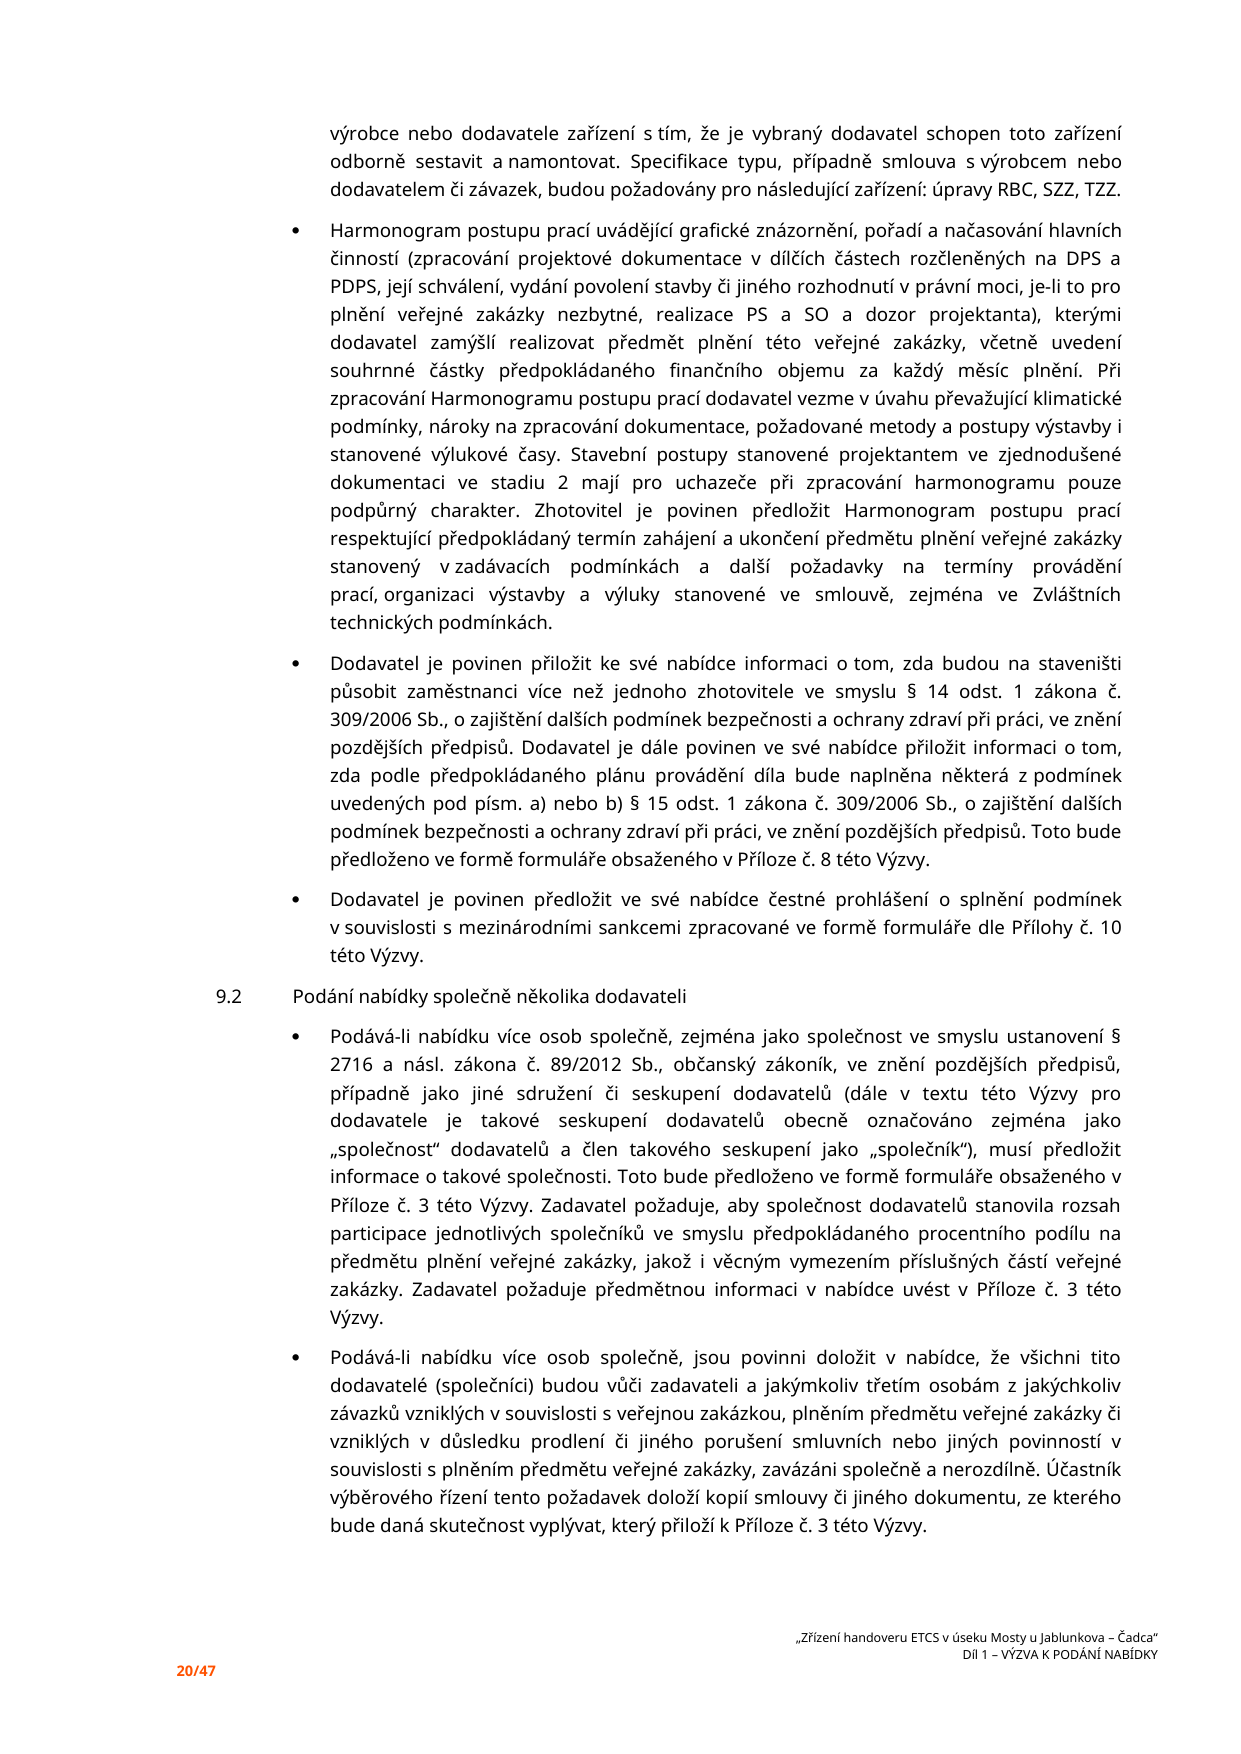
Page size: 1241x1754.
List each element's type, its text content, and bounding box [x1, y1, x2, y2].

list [292, 121, 1122, 202]
text Podání nabídky společně několika dodavateli [216, 983, 1122, 1009]
list Podává-li nabídku více osob společně, zejména jako společnost ve smyslu ustanovení § 2716 a násl. zákona č. 89/2012 Sb., občanský zákoník, ve znění pozdějších předpisů, případně jako jiné sdružení či seskupení dodavatelů (dále v textu této Výzvy pro dodavatele je takové seskupení dodavatelů obecně označováno zejména jako „společnost“ dodavatelů a člen takového seskupení jako „společník“), musí předložit informace o takové společnosti. Toto bude předloženo ve formě formuláře obsaženého v Příloze č. 3 této Výzvy. Zadavatel požaduje, aby společnost dodavatelů stanovila rozsah participace jednotlivých společníků ve smyslu předpokládaného procentního podílu na předmětu plnění veřejné zakázky, jakož i věcným vymezením příslušných částí veřejné zakázky. Zadavatel požaduje předmětnou informaci v nabídce uvést v Příloze č. 3 této Výzvy. [292, 1024, 1122, 1329]
list Dodavatel je povinen předložit ve své nabídce čestné prohlášení o splnění podmínek v souvislosti s mezinárodními sankcemi zpracované ve formě formuláře dle Přílohy č. 10 této Výzvy. [292, 887, 1122, 968]
list Dodavatel je povinen přiložit ke své nabídce informaci o tom, zda budou na staveništi působit zaměstnanci více než jednoho zhotovitele ve smyslu § 14 odst. 1 zákona č. 309/2006 Sb., o zajištění dalších podmínek bezpečnosti a ochrany zdraví při práci, ve znění pozdějších předpisů. Dodavatel je dále povinen ve své nabídce přiložit informaci o tom, zda podle předpokládaného plánu provádění díla bude naplněna některá z podmínek uvedených pod písm. a) nebo b) § 15 odst. 1 zákona č. 309/2006 Sb., o zajištění dalších podmínek bezpečnosti a ochrany zdraví při práci, ve znění pozdějších předpisů. Toto bude předloženo ve formě formuláře obsaženého v Příloze č. 8 této Výzvy. [292, 650, 1122, 872]
list Podává-li nabídku více osob společně, jsou povinni doložit v nabídce, že všichni tito dodavatelé (společníci) budou vůči zadavateli a jakýmkoliv třetím osobám z jakýchkoliv závazků vzniklých v souvislosti s veřejnou zakázkou, plněním předmětu veřejné zakázky či vzniklých v důsledku prodlení či jiného porušení smluvních nebo jiných povinností v souvislosti s plněním předmětu veřejné zakázky, zavázáni společně a nerozdílně. Účastník výběrového řízení tento požadavek doloží kopií smlouvy či jiného dokumentu, ze kterého bude daná skutečnost vyplývat, který přiloží k Příloze č. 3 této Výzvy. [292, 1344, 1122, 1538]
list Harmonogram postupu prací uvádějící grafické znázornění, pořadí a načasování hlavních činností (zpracování projektové dokumentace v dílčích částech rozčleněných na DPS a PDPS, její schválení, vydání povolení stavby či jiného rozhodnutí v právní moci, je-li to pro plnění veřejné zakázky nezbytné, realizace PS a SO a dozor projektanta), kterými dodavatel zamýšlí realizovat předmět plnění této veřejné zakázky, včetně uvedení souhrnné částky předpokládaného finančního objemu za každý měsíc plnění. Při zpracování Harmonogramu postupu prací dodavatel vezme v úvahu převažující klimatické podmínky, nároky na zpracování dokumentace, požadované metody a postupy výstavby i stanovené výlukové časy. Stavební postupy stanovené projektantem ve zjednodušené dokumentaci ve stadiu 2 mají pro uchazeče při zpracování harmonogramu pouze podpůrný charakter. Zhotovitel je povinen předložit Harmonogram postupu prací respektující předpokládaný termín zahájení a ukončení předmětu plnění veřejné zakázky stanovený v zadávacích podmínkách a další požadavky na termíny provádění prací, organizaci výstavby a výluky stanovené ve smlouvě, zejména ve Zvláštních technických podmínkách. [292, 217, 1122, 635]
